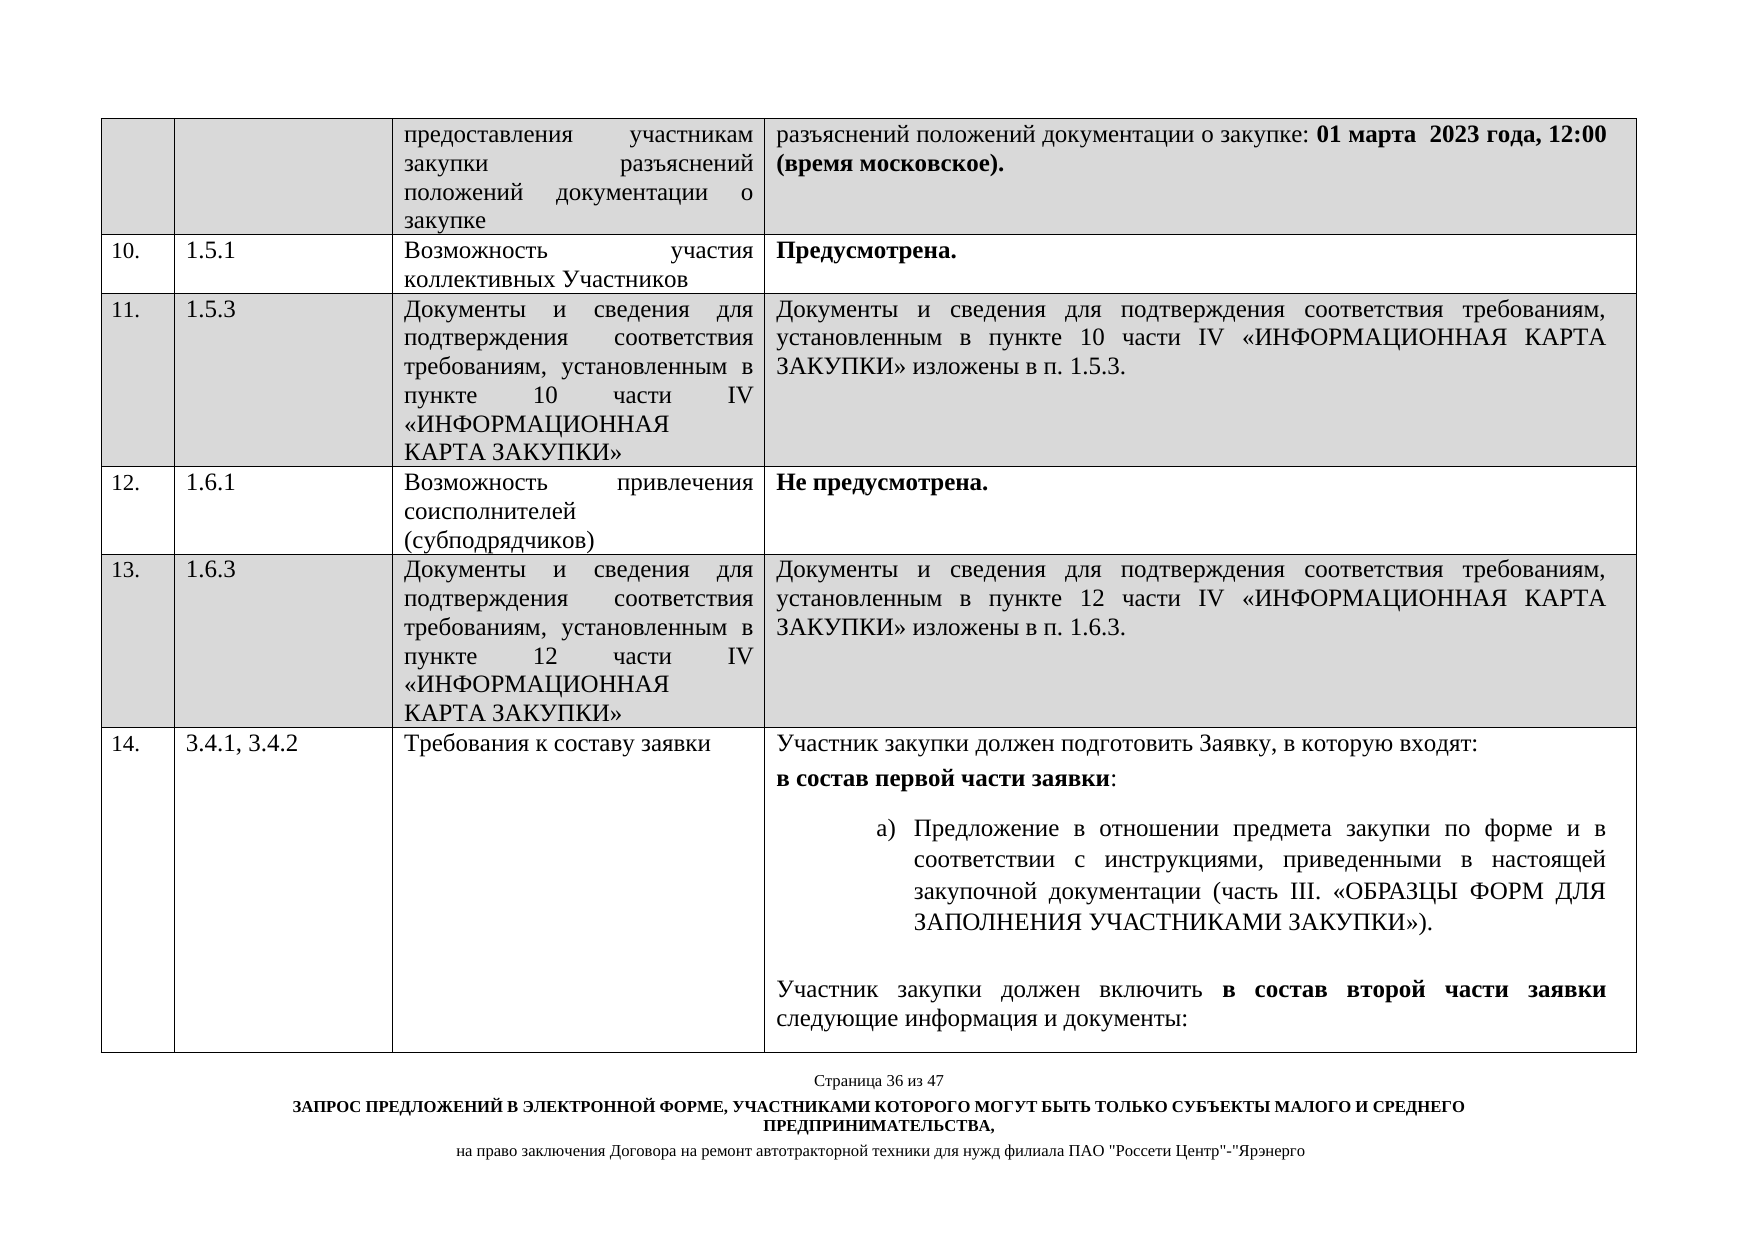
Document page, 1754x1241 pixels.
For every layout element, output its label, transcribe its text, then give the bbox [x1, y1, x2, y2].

table_cell [102, 235, 174, 293]
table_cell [393, 119, 764, 234]
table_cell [765, 728, 1636, 1052]
table_cell [102, 467, 174, 553]
table_cell Документы и сведения для подтверждения соответствия требованиям, установленным в пункте 10 части IV «ИНФОРМАЦИОННАЯ КАРТА ЗАКУПКИ» [393, 294, 764, 466]
table_cell Возможность участия коллективных Участников [393, 235, 764, 293]
table_cell Документы и сведения для подтверждения соответствия требованиям, установленным в пункте 10 части IV «ИНФОРМАЦИОННАЯ КАРТА ЗАКУПКИ» изложены в п. 1.5.3. [765, 294, 1636, 466]
table_cell 1.5.1 [175, 235, 392, 293]
table_cell Не предусмотрена. [765, 467, 1636, 553]
table_cell 1.6.3 [175, 555, 392, 727]
table_cell 3.4.1, 3.4.2 [175, 728, 392, 1052]
table_cell Возможность привлечения соисполнителей (субподрядчиков) [393, 467, 764, 553]
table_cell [765, 119, 1636, 234]
table_cell 1.5.3 [175, 294, 392, 466]
table_cell [102, 294, 174, 466]
table_cell Документы и сведения для подтверждения соответствия требованиям, установленным в пункте 12 части IV «ИНФОРМАЦИОННАЯ КАРТА ЗАКУПКИ» [393, 555, 764, 727]
table_cell 2.2.1 [175, 119, 392, 234]
table_cell [102, 119, 174, 234]
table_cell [393, 728, 764, 1052]
table_cell Документы и сведения для подтверждения соответствия требованиям, установленным в пункте 12 части IV «ИНФОРМАЦИОННАЯ КАРТА ЗАКУПКИ» изложены в п. 1.6.3. [765, 555, 1636, 727]
table_cell [102, 728, 174, 1052]
table_cell [102, 555, 174, 727]
table_cell Предусмотрена. [765, 235, 1636, 293]
table_cell 1.6.1 [175, 467, 392, 553]
